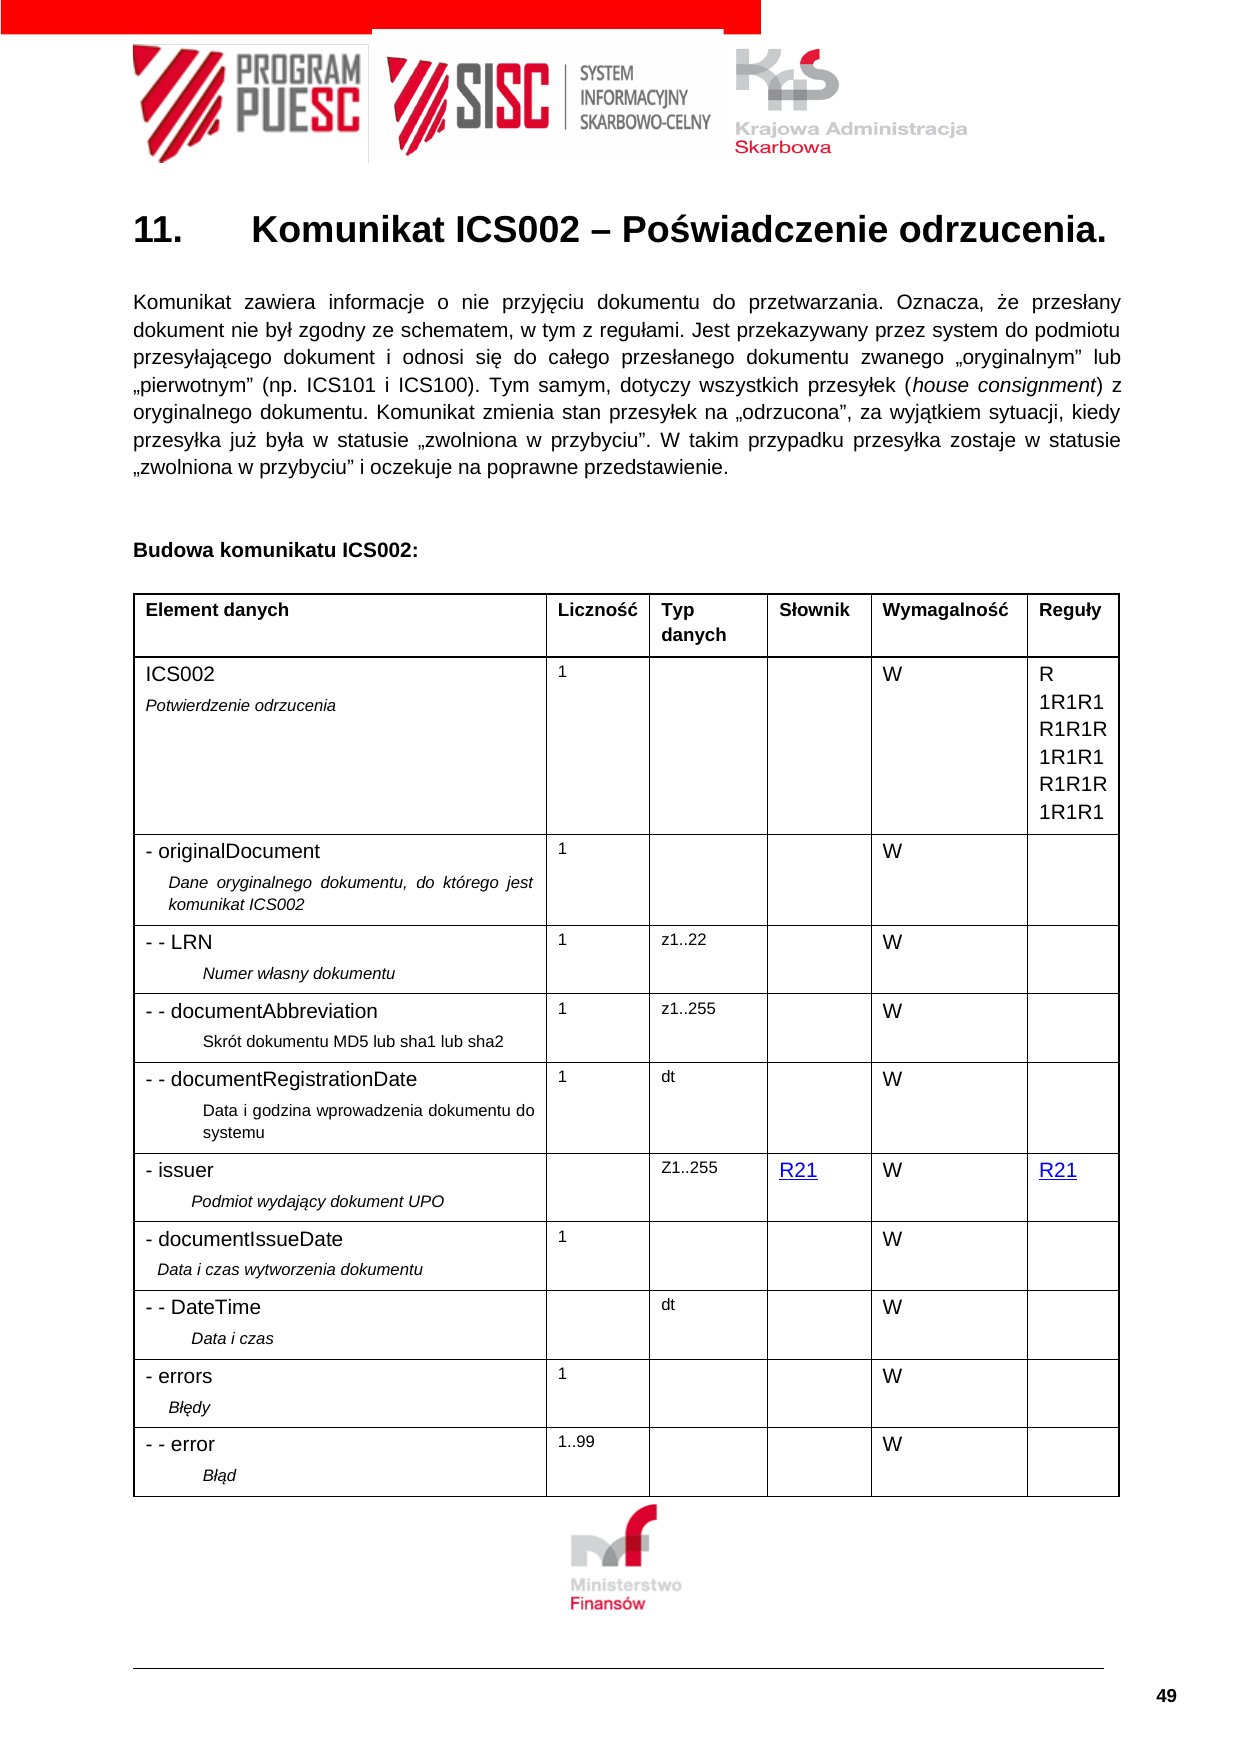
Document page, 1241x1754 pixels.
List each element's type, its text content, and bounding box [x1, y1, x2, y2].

table_header Reguły [1028, 595, 1118, 656]
table_cell [1028, 926, 1118, 993]
table_header Element danych [135, 595, 546, 656]
table_cell R21 [1028, 1154, 1118, 1221]
table_cell - - documentRegistrationDate Data i godzina wprowadzenia dokumentu do systemu [135, 1063, 546, 1152]
table_cell W [872, 1154, 1027, 1221]
table_cell 1..99 [547, 1428, 649, 1496]
subtitle Komunikat ICS002 – Poświadczenie odrzucenia. [133, 207, 1122, 250]
table_cell [768, 1360, 871, 1427]
table_cell [547, 1291, 649, 1358]
table_cell [1028, 1428, 1118, 1496]
table_cell [1028, 835, 1118, 924]
table_cell [650, 658, 767, 834]
table_cell W [872, 1222, 1027, 1290]
table_cell W [872, 658, 1027, 834]
table_cell 1 [547, 1360, 649, 1427]
table_cell [768, 1291, 871, 1358]
table_cell [768, 835, 871, 924]
table_cell - originalDocument Dane oryginalnego dokumentu, do którego jest komunikat ICS002 [135, 835, 546, 924]
table_cell W [872, 835, 1027, 924]
table_cell Z1..255 [650, 1154, 767, 1221]
table_cell [768, 658, 871, 834]
table_cell [1028, 658, 1118, 834]
table_cell - - LRN Numer własny dokumentu [135, 926, 546, 993]
table_cell [768, 1222, 871, 1290]
table_cell - documentIssueDate Data i czas wytworzenia dokumentu [135, 1222, 546, 1290]
table_cell dt [650, 1291, 767, 1358]
table_header Słownik [768, 595, 871, 656]
table_cell 1 [547, 658, 649, 834]
table_cell W [872, 1428, 1027, 1496]
table_cell [1028, 1360, 1118, 1427]
table_cell 1 [547, 1222, 649, 1290]
table_cell W [872, 926, 1027, 993]
table_cell W [872, 1291, 1027, 1358]
table_header Wymagalność [872, 595, 1027, 656]
table_cell z1..255 [650, 994, 767, 1062]
table_cell 1 [547, 1063, 649, 1152]
table_cell - issuer Podmiot wydający dokument UPO [135, 1154, 546, 1221]
table_cell [650, 1428, 767, 1496]
picture [558, 1501, 698, 1623]
text Komunikat zawiera informacje o nie przyjęciu dokumentu do przetwarzania. Oznacza, że przesłany dokument nie był zgodny ze schematem, w tym z regułami. Jest przekazywany przez system do podmiotu przesyłającego dokument i odnosi się do całego przesłanego dokumentu zwanego „oryginalnym” lub „pierwotnym” (np. ICS101 i ICS100). Tym samym, dotyczy wszystkich przesyłek (house consignment) z oryginalnego dokumentu. Komunikat zmienia stan przesyłek na „odrzucona”, za wyjątkiem sytuacji, kiedy przesyłka już była w statusie „zwolniona w przybyciu”. W takim przypadku przesyłka zostaje w statusie „zwolniona w przybyciu” i oczekuje na poprawne przedstawienie. [133, 290, 1122, 479]
table_cell 1 [547, 994, 649, 1062]
table_header Typ danych [650, 595, 767, 656]
table_cell z1..22 [650, 926, 767, 993]
table_cell [1028, 994, 1118, 1062]
table_cell W [872, 1063, 1027, 1152]
table_cell [650, 835, 767, 924]
table_cell - - documentAbbreviation Skrót dokumentu MD5 lub sha1 lub sha2 [135, 994, 546, 1062]
table_cell W [872, 1360, 1027, 1427]
table_cell [768, 994, 871, 1062]
table_cell [768, 1428, 871, 1496]
table_cell - errors Błędy [135, 1360, 546, 1427]
table_cell 1 [547, 926, 649, 993]
table_cell [768, 926, 871, 993]
table_header Liczność [547, 595, 649, 656]
table_cell R21 [768, 1154, 871, 1221]
picture [132, 29, 977, 163]
table_cell - - DateTime Data i czas [135, 1291, 546, 1358]
table_cell [1028, 1291, 1118, 1358]
table_cell [650, 1222, 767, 1290]
table_cell [1028, 1063, 1118, 1152]
table_cell [768, 1063, 871, 1152]
table_cell W [872, 994, 1027, 1062]
table_cell 1 [547, 835, 649, 924]
table_cell - - error Błąd [135, 1428, 546, 1496]
text Budowa komunikatu ICS002: [133, 538, 1122, 562]
table_cell dt [650, 1063, 767, 1152]
table_cell [547, 1154, 649, 1221]
table_cell ICS002 Potwierdzenie odrzucenia [135, 658, 546, 834]
table_cell [1028, 1222, 1118, 1290]
table_cell [650, 1360, 767, 1427]
